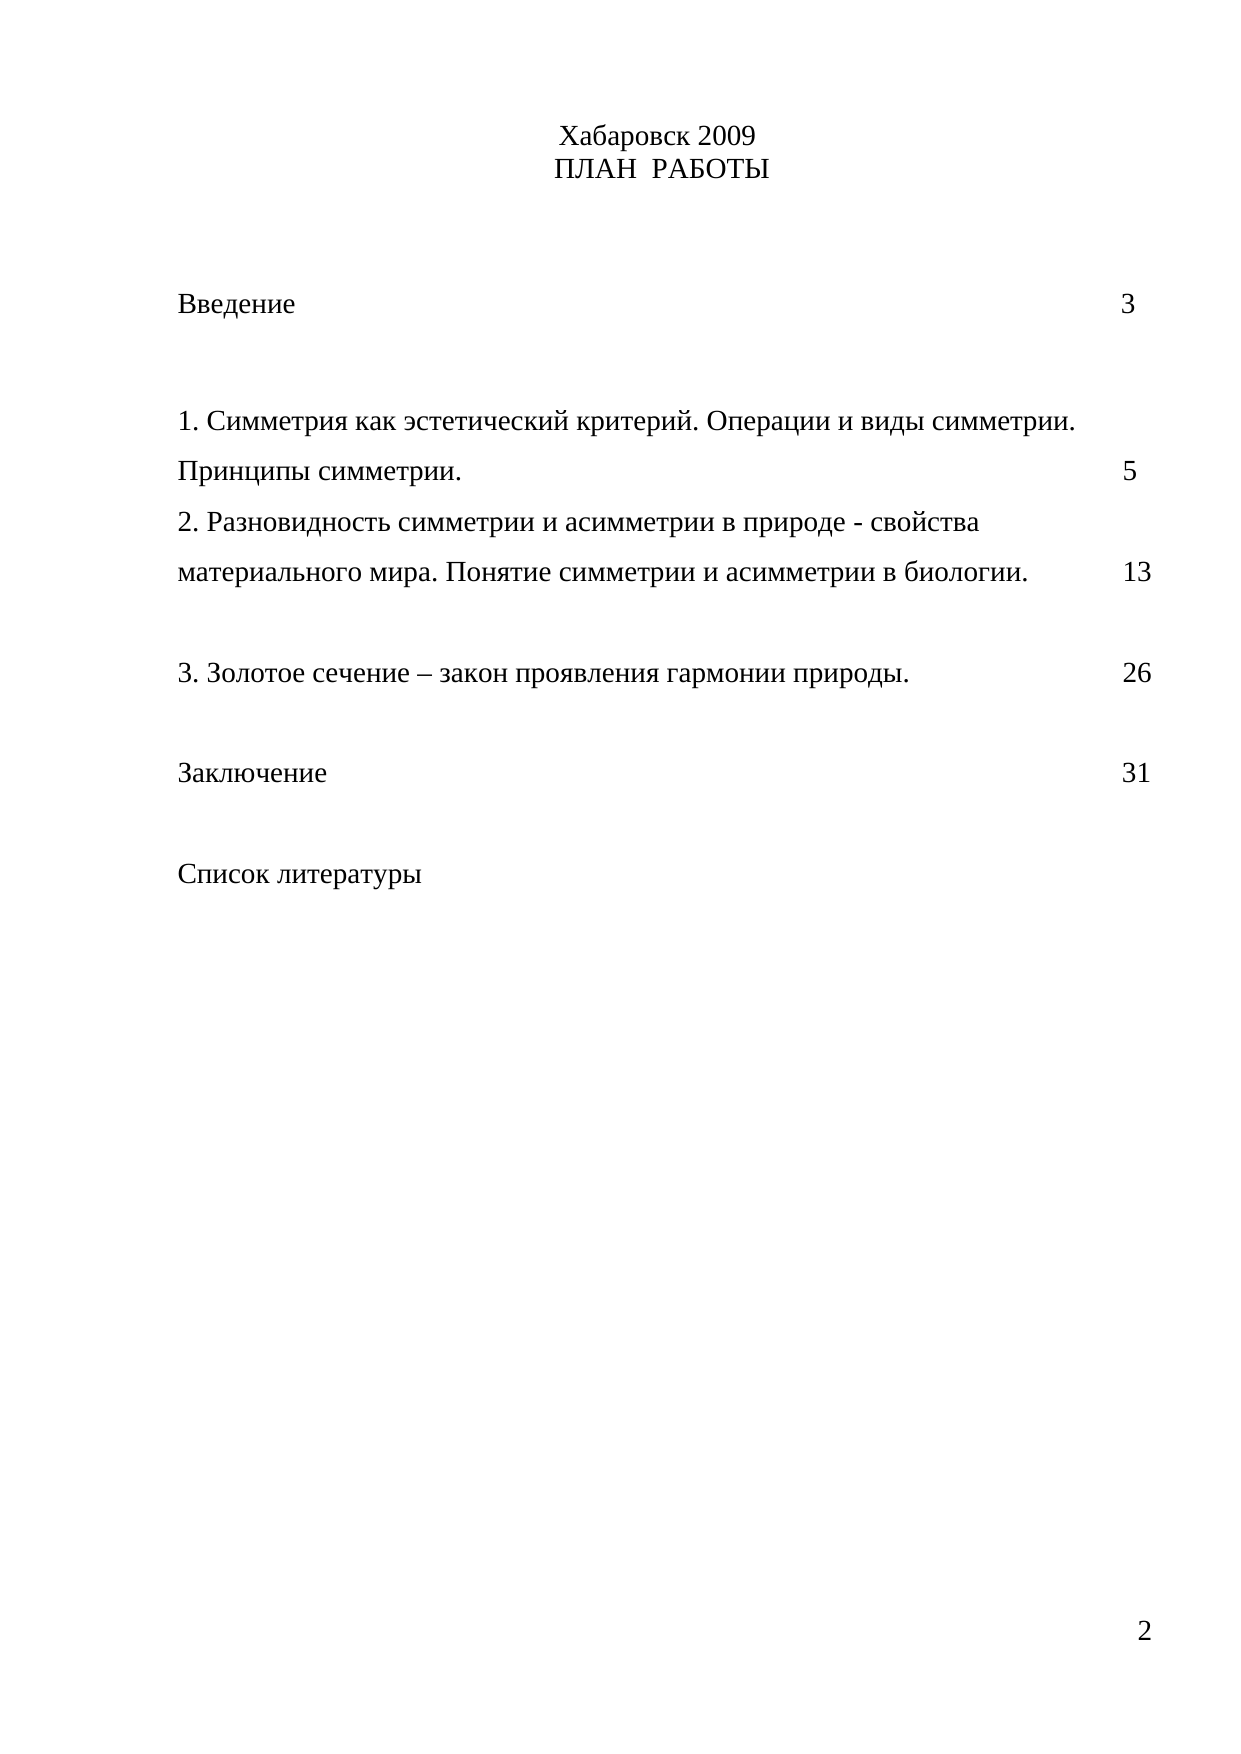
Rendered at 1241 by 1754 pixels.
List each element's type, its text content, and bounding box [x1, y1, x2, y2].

title 1. Симметрия как эстетический критерий. Операции и виды симметрии. Принципы симметрии. 5 [177, 403, 1152, 487]
title Заключение 31 [177, 755, 1152, 789]
text Хабаровск 2009 [162, 118, 1152, 152]
title Список литературы [177, 856, 1152, 889]
title 3. Золотое сечение – закон проявления гармонии природы. 26 [177, 655, 1152, 688]
title Введение 3 [177, 286, 1152, 319]
title ПЛАН РАБОТЫ [177, 152, 1152, 185]
title 2. Разновидность симметрии и асимметрии в природе - свойства материального мира. Понятие симметрии и асимметрии в биологии. 13 [177, 504, 1152, 588]
